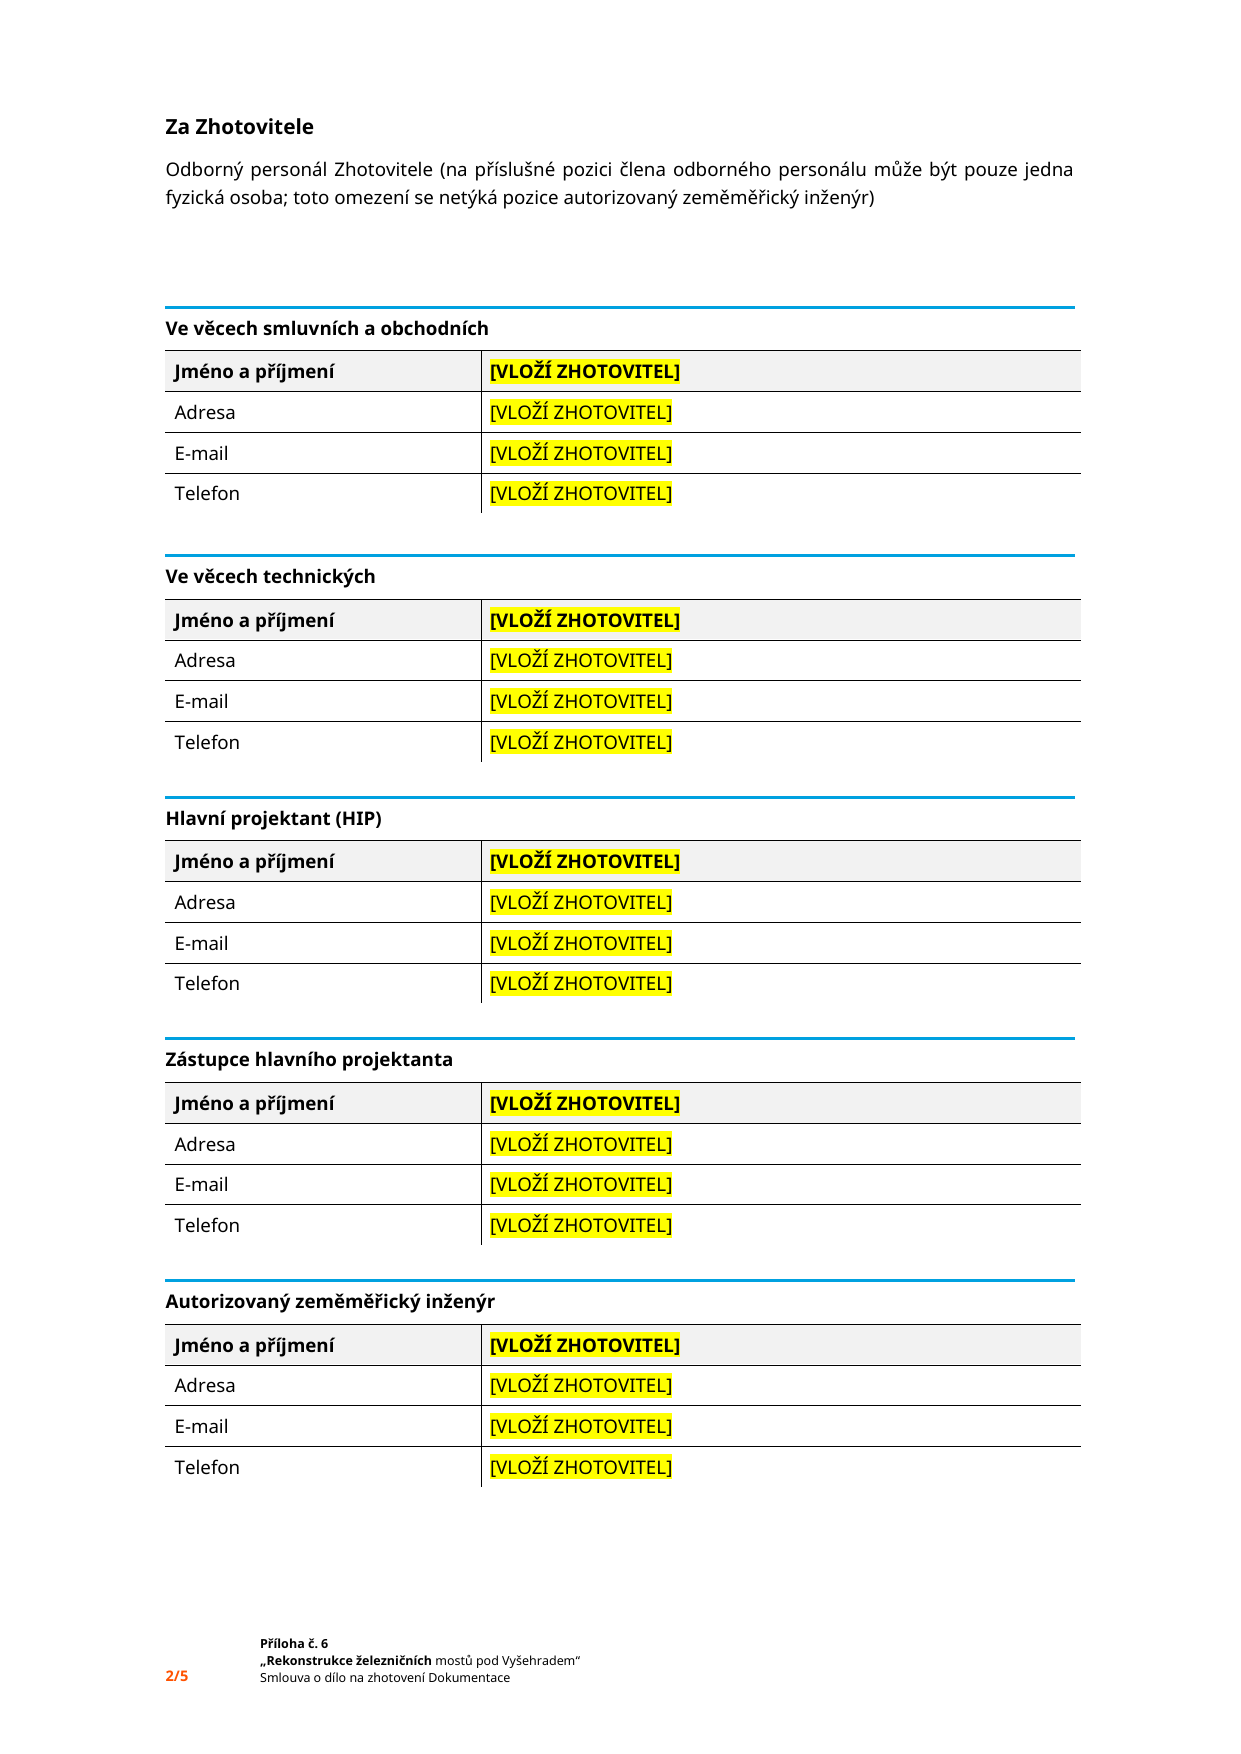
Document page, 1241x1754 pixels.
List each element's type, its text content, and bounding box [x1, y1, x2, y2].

table_cell Adresa [165, 1124, 481, 1163]
table_cell [VLOŽÍ ZHOTOVITEL] [482, 1447, 1081, 1487]
table_cell Adresa [165, 392, 481, 432]
table_header [VLOŽÍ ZHOTOVITEL] [482, 1083, 1081, 1123]
table_cell Telefon [165, 964, 481, 1003]
table_cell Adresa [165, 1366, 481, 1405]
table_cell [VLOŽÍ ZHOTOVITEL] [482, 1366, 1081, 1405]
table_cell [VLOŽÍ ZHOTOVITEL] [482, 681, 1081, 721]
table_header Jméno a příjmení [165, 600, 481, 639]
table_header [VLOŽÍ ZHOTOVITEL] [482, 351, 1081, 391]
text Ve věcech smluvních a obchodních [165, 309, 1075, 340]
table_cell [VLOŽÍ ZHOTOVITEL] [482, 722, 1081, 762]
table_cell Telefon [165, 1205, 481, 1245]
table_cell Adresa [165, 641, 481, 680]
table_cell [VLOŽÍ ZHOTOVITEL] [482, 641, 1081, 680]
text Ve věcech technických [165, 557, 1075, 589]
table_header Jméno a příjmení [165, 1083, 481, 1123]
text Zástupce hlavního projektanta [165, 1040, 1075, 1072]
table_header Jméno a příjmení [165, 1325, 481, 1364]
table_cell [VLOŽÍ ZHOTOVITEL] [482, 474, 1081, 513]
table_cell [VLOŽÍ ZHOTOVITEL] [482, 433, 1081, 473]
text Hlavní projektant (HIP) [165, 799, 1075, 830]
table_cell [VLOŽÍ ZHOTOVITEL] [482, 392, 1081, 432]
table_cell [VLOŽÍ ZHOTOVITEL] [482, 1124, 1081, 1163]
text Za Zhotovitele [165, 112, 1075, 141]
table_header [VLOŽÍ ZHOTOVITEL] [482, 600, 1081, 639]
table_cell [VLOŽÍ ZHOTOVITEL] [482, 1406, 1081, 1446]
table_cell Adresa [165, 882, 481, 922]
table_header [VLOŽÍ ZHOTOVITEL] [482, 841, 1081, 881]
table_cell E-mail [165, 681, 481, 721]
table_cell Telefon [165, 722, 481, 762]
text Odborný personál Zhotovitele (na příslušné pozici člena odborného personálu může být pouze jedna fyzická osoba; toto omezení se netýká pozice autorizovaný zeměměřický inženýr) [165, 156, 1075, 209]
table_cell [VLOŽÍ ZHOTOVITEL] [482, 882, 1081, 922]
table_cell Telefon [165, 474, 481, 513]
table_header [VLOŽÍ ZHOTOVITEL] [482, 1325, 1081, 1364]
table_cell E-mail [165, 1406, 481, 1446]
table_cell E-mail [165, 923, 481, 963]
table_header Jméno a příjmení [165, 351, 481, 391]
table_cell E-mail [165, 433, 481, 473]
table_cell Telefon [165, 1447, 481, 1487]
table_cell [VLOŽÍ ZHOTOVITEL] [482, 1205, 1081, 1245]
table_cell E-mail [165, 1165, 481, 1204]
table_cell [VLOŽÍ ZHOTOVITEL] [482, 1165, 1081, 1204]
table_cell [VLOŽÍ ZHOTOVITEL] [482, 923, 1081, 963]
text Autorizovaný zeměměřický inženýr [165, 1282, 1075, 1314]
table_header Jméno a příjmení [165, 841, 481, 881]
table_cell [VLOŽÍ ZHOTOVITEL] [482, 964, 1081, 1003]
